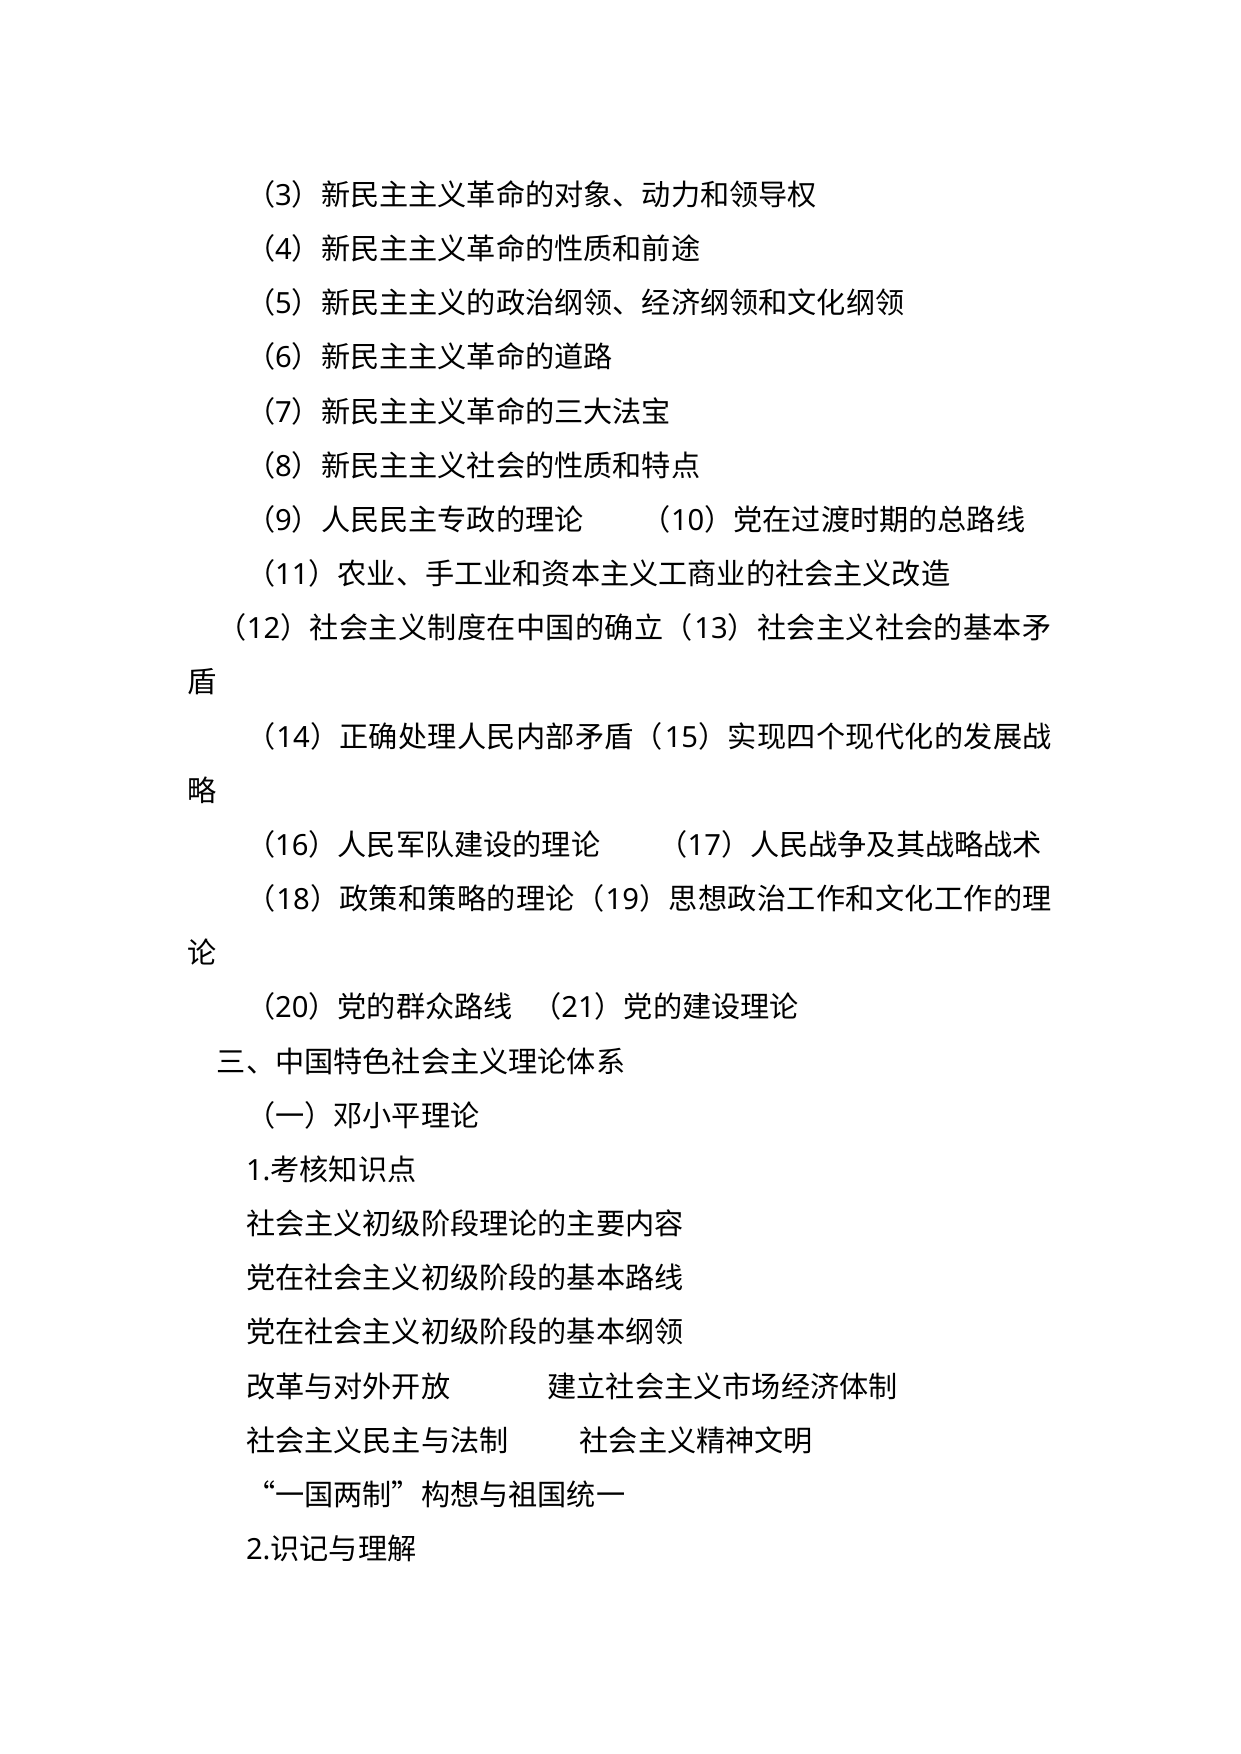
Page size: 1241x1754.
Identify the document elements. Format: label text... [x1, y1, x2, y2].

text 三、中国特色社会主义理论体系 [187, 1029, 1053, 1083]
text 党在社会主义初级阶段的基本路线 [187, 1245, 1053, 1299]
text 党在社会主义初级阶段的基本纲领 [187, 1299, 1053, 1354]
text （5）新民主主义的政治纲领、经济纲领和文化纲领 [187, 270, 1053, 324]
text （11）农业、手工业和资本主义工商业的社会主义改造 [187, 541, 1053, 595]
text （7）新民主主义革命的三大法宝 [187, 379, 1053, 433]
text （18）政策和策略的理论（19）思想政治工作和文化工作的理论 [187, 866, 1053, 974]
text （9）人民民主专政的理论 （10）党在过渡时期的总路线 [187, 487, 1053, 541]
text 改革与对外开放 建立社会主义市场经济体制 [187, 1354, 1053, 1408]
text 2.识记与理解 [187, 1516, 1053, 1570]
text （8）新民主主义社会的性质和特点 [187, 433, 1053, 487]
text （16）人民军队建设的理论 （17）人民战争及其战略战术 [187, 812, 1053, 866]
text （一）邓小平理论 [187, 1083, 1053, 1137]
text “一国两制”构想与祖国统一 [187, 1462, 1053, 1516]
text （20）党的群众路线 （21）党的建设理论 [187, 974, 1053, 1029]
text （14）正确处理人民内部矛盾（15）实现四个现代化的发展战略 [187, 704, 1053, 812]
text （3）新民主主义革命的对象、动力和领导权 [187, 162, 1053, 216]
text （6）新民主主义革命的道路 [187, 324, 1053, 379]
text （4）新民主主义革命的性质和前途 [187, 216, 1053, 270]
text 1.考核知识点 [187, 1137, 1053, 1191]
text 社会主义初级阶段理论的主要内容 [187, 1191, 1053, 1245]
text 社会主义民主与法制 社会主义精神文明 [187, 1408, 1053, 1462]
text （12）社会主义制度在中国的确立（13）社会主义社会的基本矛盾 [187, 595, 1053, 704]
